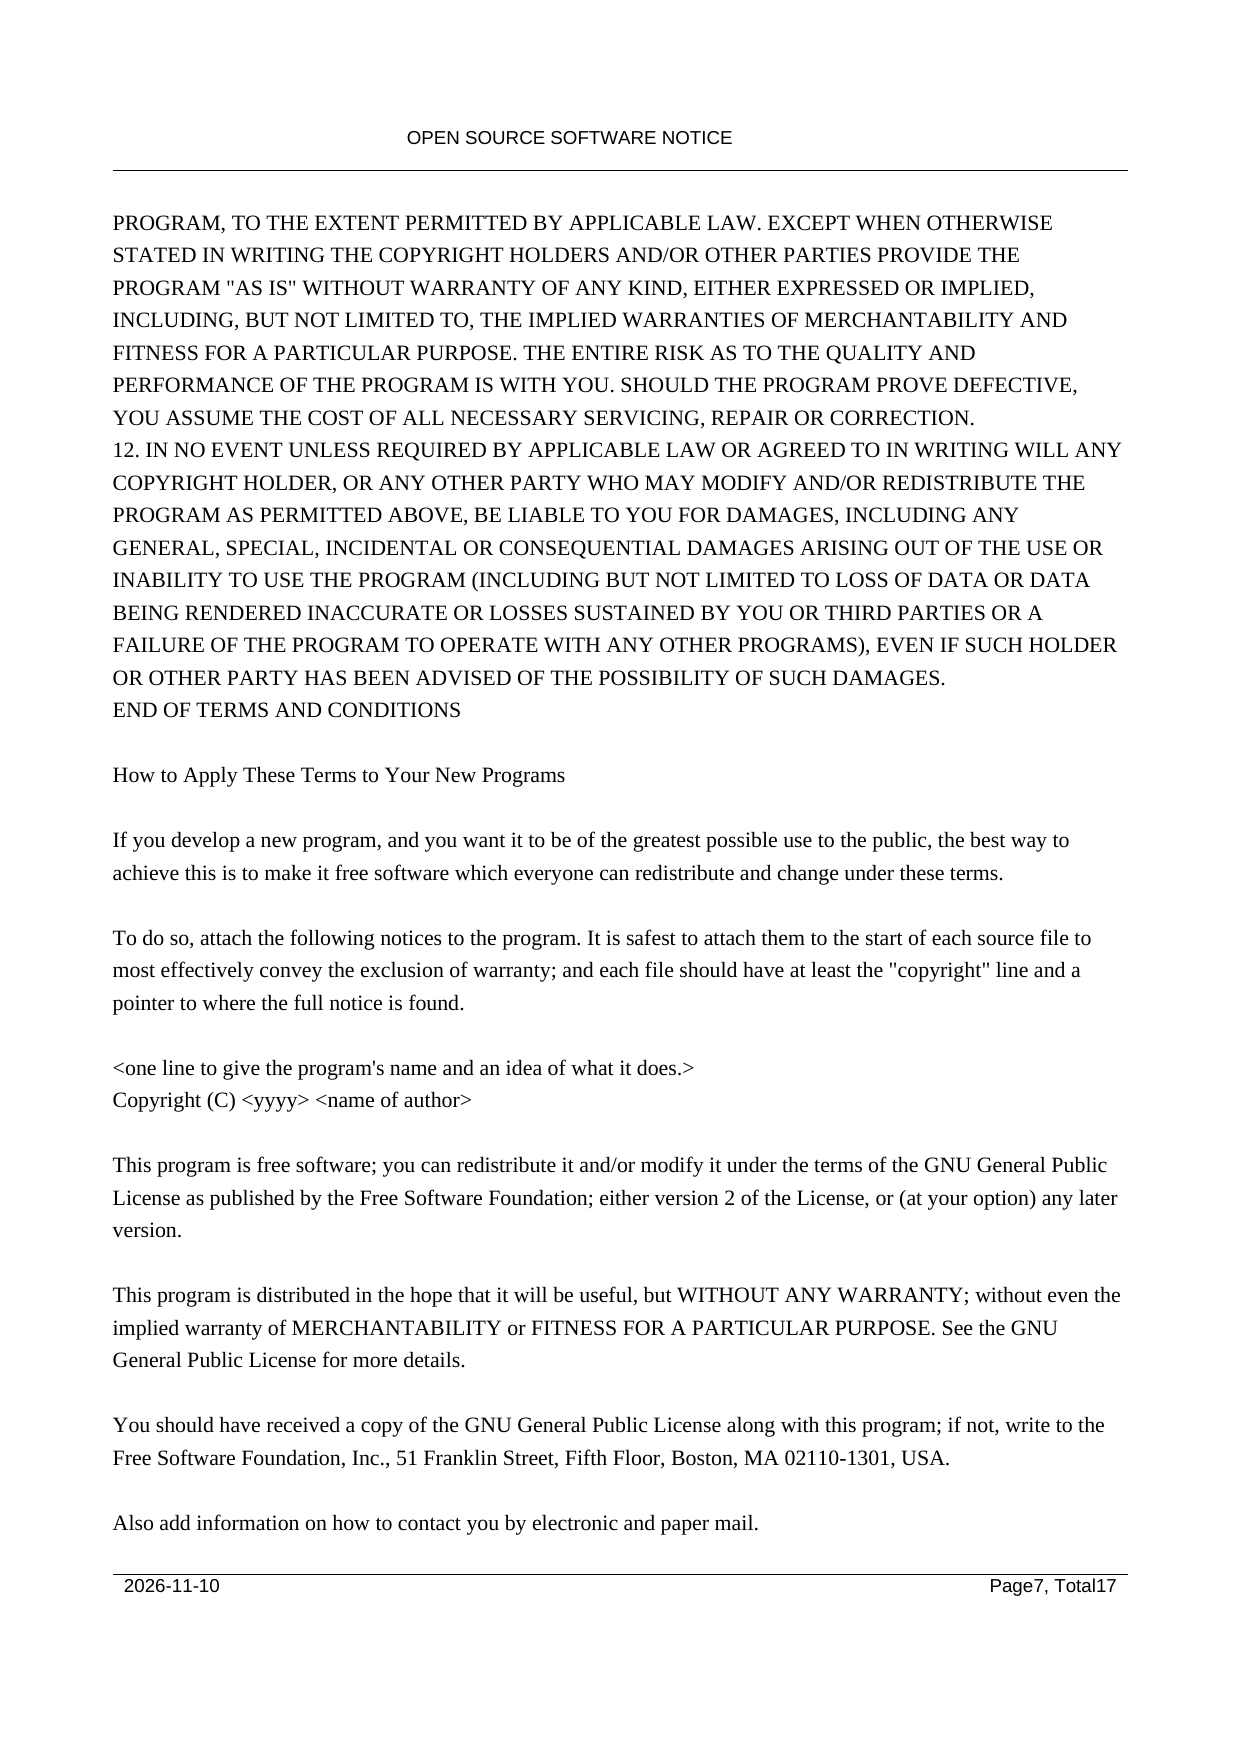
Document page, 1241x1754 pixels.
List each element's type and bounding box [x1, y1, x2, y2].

text [112, 206, 1128, 1539]
